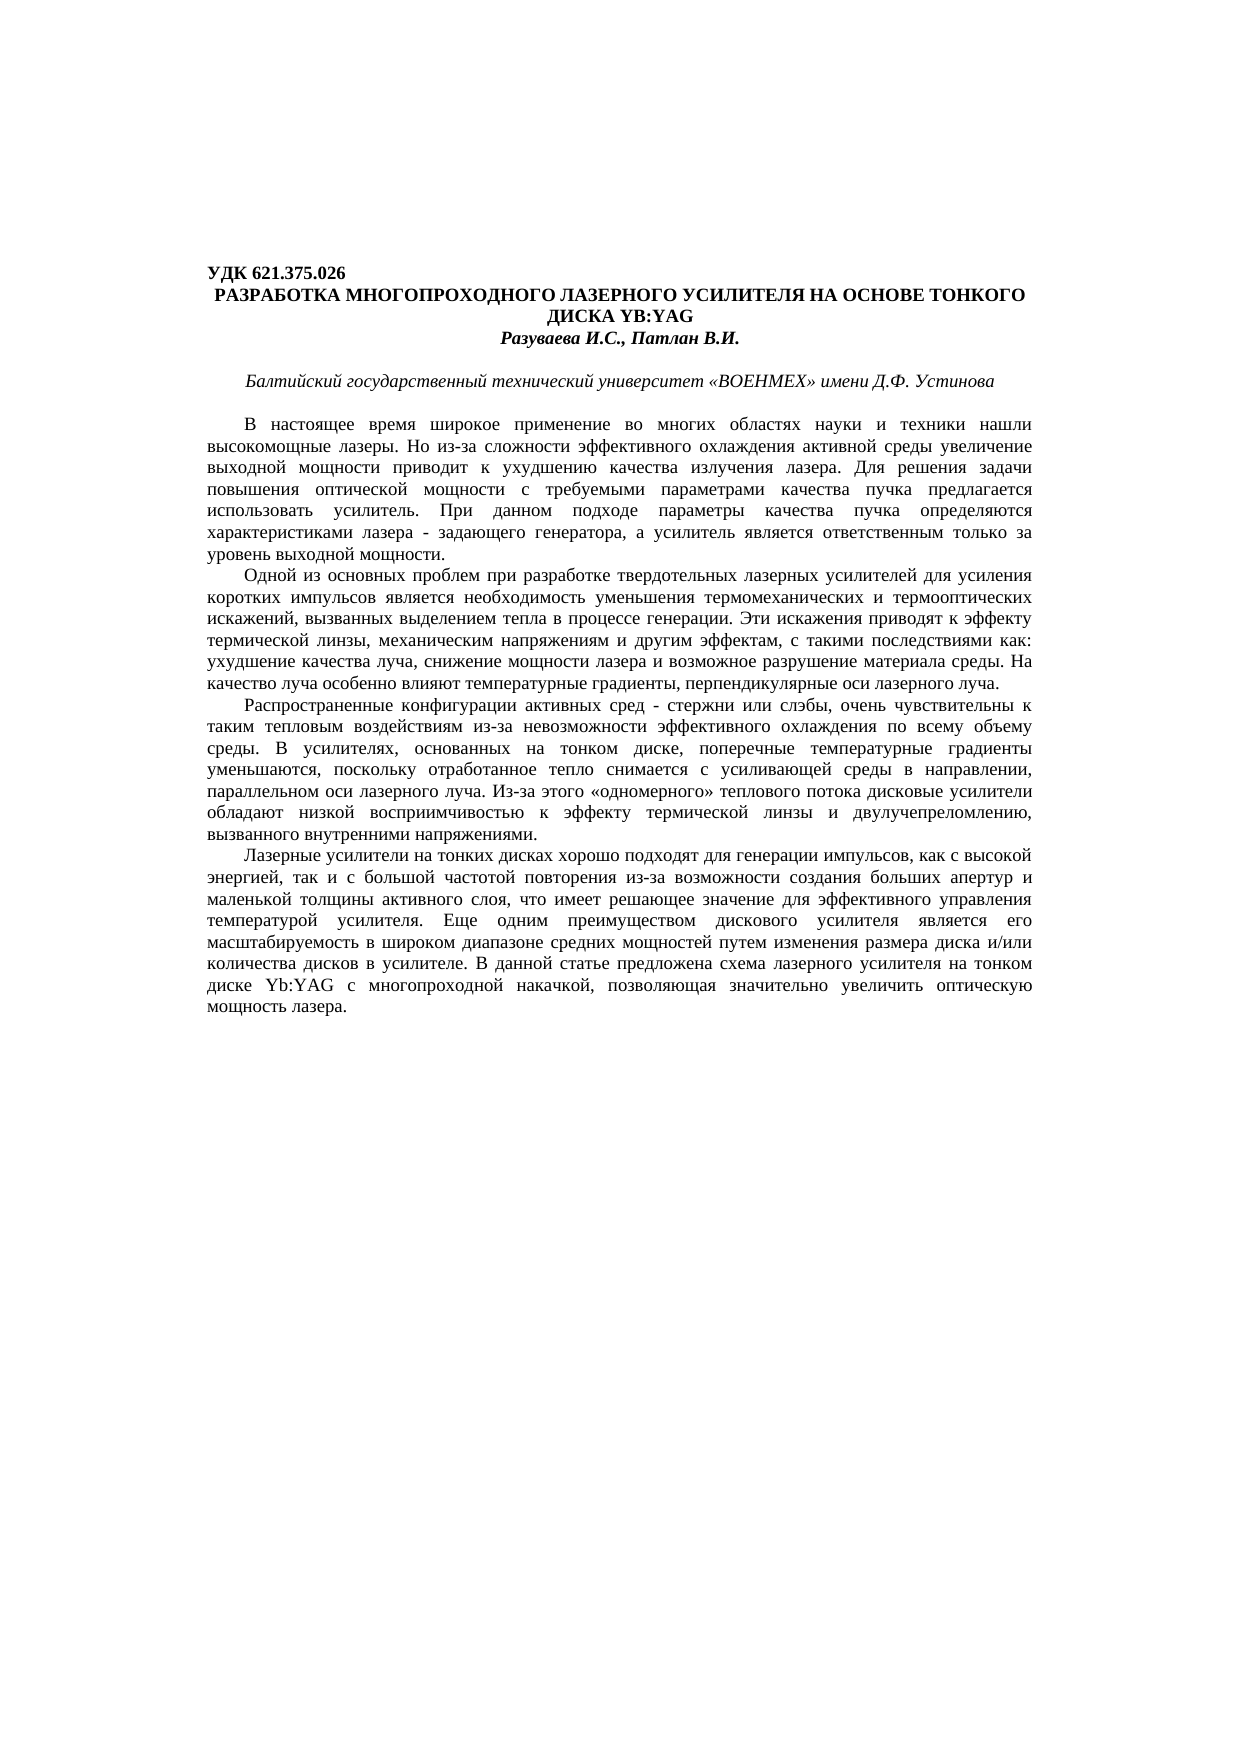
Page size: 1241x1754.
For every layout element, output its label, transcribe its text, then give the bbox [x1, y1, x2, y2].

text Распространенные конфигурации активных сред - стержни или слэбы, очень чувствительны к таким тепловым воздействиям из-за невозможности эффективного охлаждения по всему объему среды. В усилителях, основанных на тонком диске, поперечные температурные градиенты уменьшаются, поскольку отработанное тепло снимается с усиливающей среды в направлении, параллельном оси лазерного луча. Из-за этого «одномерного» теплового потока дисковые усилители обладают низкой восприимчивостью к эффекту термической линзы и двулучепреломлению, вызванного внутренними напряжениями. [207, 693, 1033, 844]
subtitle УДК 621.375.026 [207, 262, 1033, 284]
text Балтийский государственный технический университет «ВОЕНМЕХ» имени Д.Ф. Устинова [207, 370, 1033, 392]
text В настоящее время широкое применение во многих областях науки и техники нашли высокомощные лазеры. Но из-за сложности эффективного охлаждения активной среды увеличение выходной мощности приводит к ухудшению качества излучения лазера. Для решения задачи повышения оптической мощности с требуемыми параметрами качества пучка предлагается использовать усилитель. При данном подходе параметры качества пучка определяются характеристиками лазера - задающего генератора, а усилитель является ответственным только за уровень выходной мощности. [207, 413, 1033, 564]
subtitle РАЗРАБОТКА МНОГОПРОХОДНОГО ЛАЗЕРНОГО УСИЛИТЕЛЯ НА ОСНОВЕ ТОНКОГО ДИСКА YB:YAG [207, 284, 1033, 327]
text Разуваева И.С., Патлан В.И. [207, 327, 1033, 348]
text Одной из основных проблем при разработке твердотельных лазерных усилителей для усиления коротких импульсов является необходимость уменьшения термомеханических и термооптических искажений, вызванных выделением тепла в процессе генерации. Эти искажения приводят к эффекту термической линзы, механическим напряжениям и другим эффектам, с такими последствиями как: ухудшение качества луча, снижение мощности лазера и возможное разрушение материала среды. На качество луча особенно влияют температурные градиенты, перпендикулярные оси лазерного луча. [207, 564, 1033, 693]
text Лазерные усилители на тонких дисках хорошо подходят для генерации импульсов, как с высокой энергией, так и с большой частотой повторения из-за возможности создания больших апертур и маленькой толщины активного слоя, что имеет решающее значение для эффективного управления температурой усилителя. Еще одним преимуществом дискового усилителя является его масштабируемость в широком диапазоне средних мощностей путем изменения размера диска и/или количества дисков в усилителе. В данной статье предложена схема лазерного усилителя на тонком диске Yb:YAG с многопроходной накачкой, позволяющая значительно увеличить оптическую мощность лазера. [207, 844, 1033, 1017]
